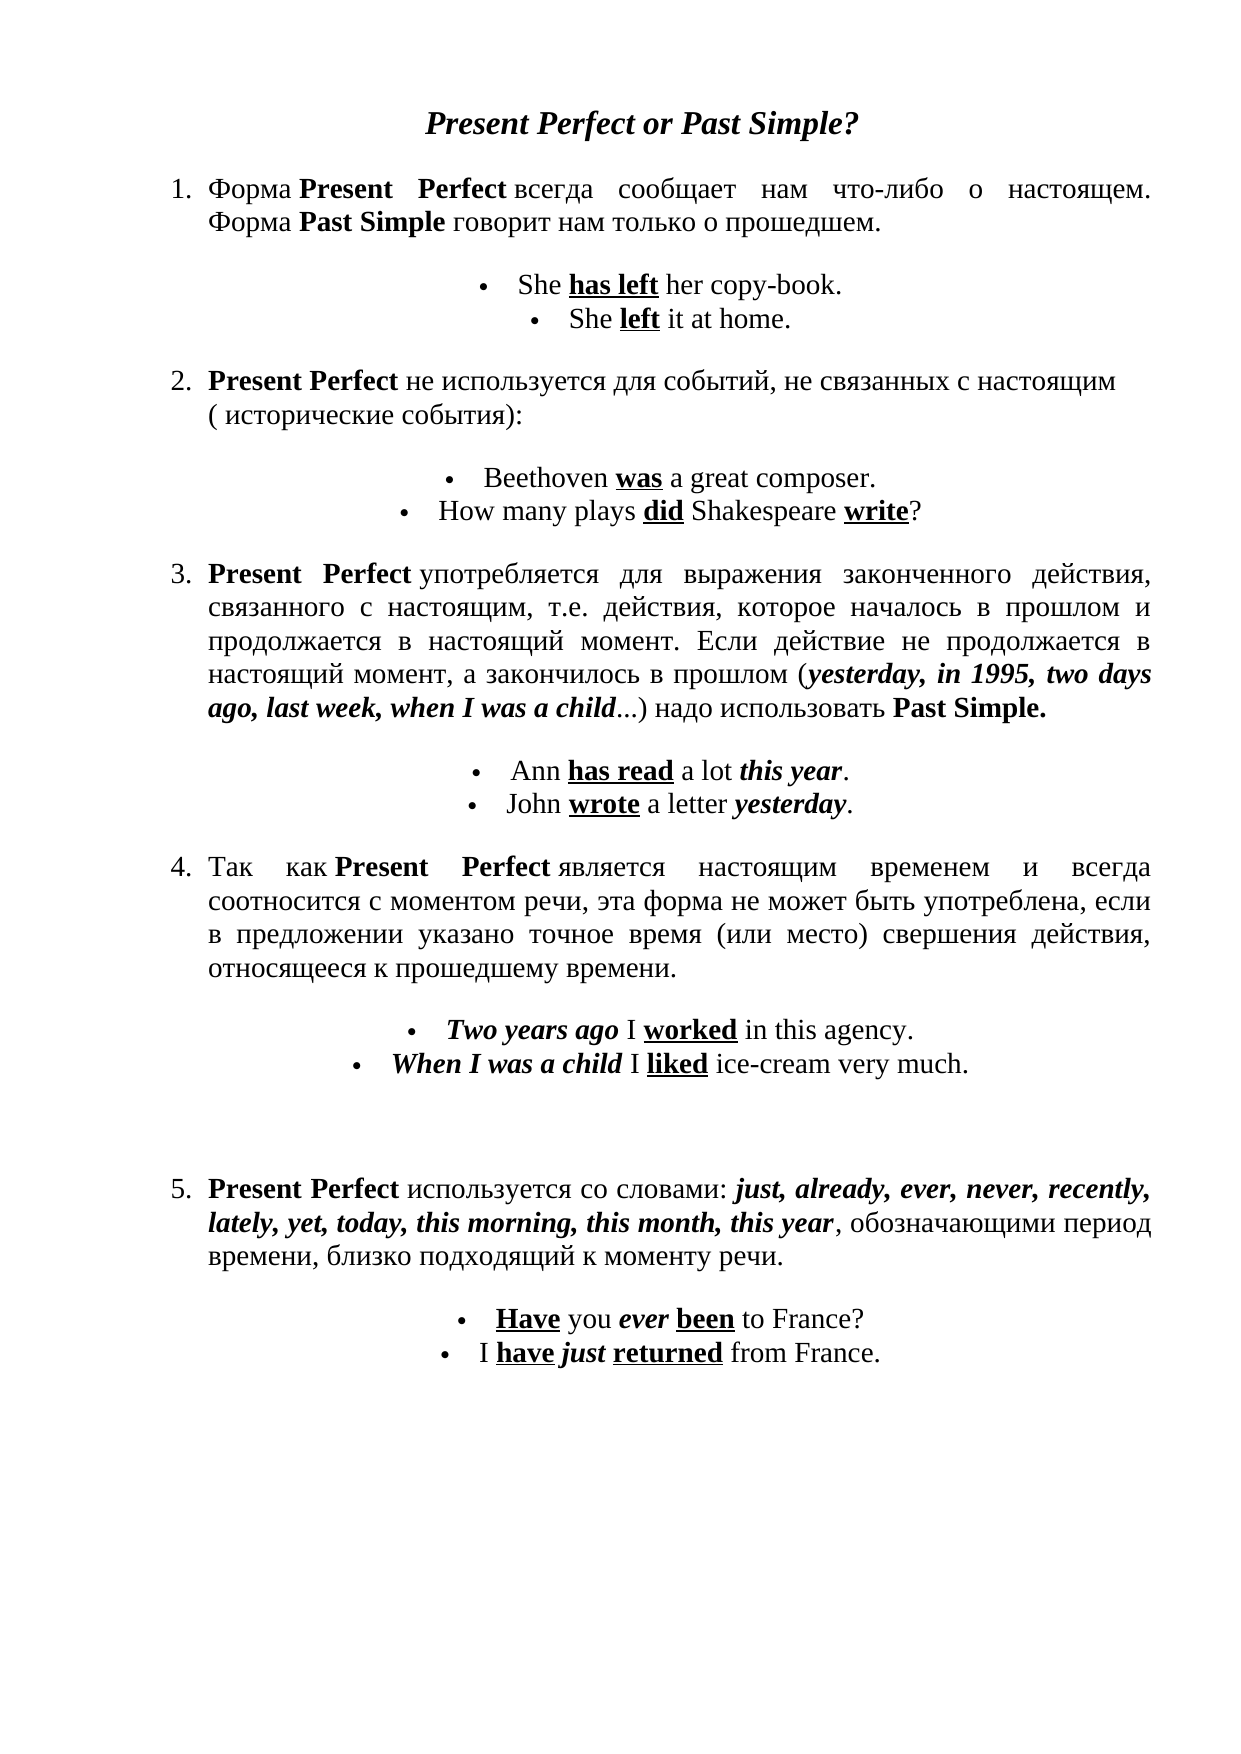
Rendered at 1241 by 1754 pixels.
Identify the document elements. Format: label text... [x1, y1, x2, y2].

list Beethoven was a great composer. [170, 460, 1152, 493]
list Форма Present Perfect всегда сообщает нам что-либо о настоящем. Форма Past Simple говорит нам только о прошедшем. [170, 171, 1152, 238]
list She has left her copy-book. [170, 267, 1152, 301]
list Have you ever been to France? [170, 1301, 1152, 1335]
list Ann has read a lot this year. [170, 753, 1152, 786]
list When I was a child I liked ice-cream very much. [170, 1046, 1152, 1079]
list Present Perfect употребляется для выражения законченного действия, связанного с настоящим, т.е. действия, которое началось в прошлом и продолжается в настоящий момент. Если действие не продолжается в настоящий момент, а закончилось в прошлом (yesterday, in 1995, two days ago, last week, when I was a child...) надо использовать Past Simple. [170, 556, 1152, 724]
text Present Perfect or Past Simple? [133, 103, 1152, 142]
list ( исторические события): [208, 397, 1152, 431]
list Present Perfect не используется для событий, не связанных с настоящим [170, 363, 1152, 397]
list She left it at home. [170, 301, 1152, 334]
list I have just returned from France. [170, 1335, 1152, 1368]
list Так как Present Perfect является настоящим временем и всегда соотносится с моментом речи, эта форма не может быть употреблена, если в предложении указано точное время (или место) свершения действия, относящееся к прoшедшему вpемени. [170, 849, 1152, 983]
list John wrote a letter yesterday. [170, 786, 1152, 820]
list Two years ago I worked in this agency. [170, 1012, 1152, 1046]
list How many plays did Shakespeare write? [170, 493, 1152, 527]
list Present Perfect используется со словами: just, already, ever, never, recently, lately, yet, today, this morning, this month, this year, обозначающими период времени, близко подходящий к моменту речи. [170, 1171, 1152, 1272]
